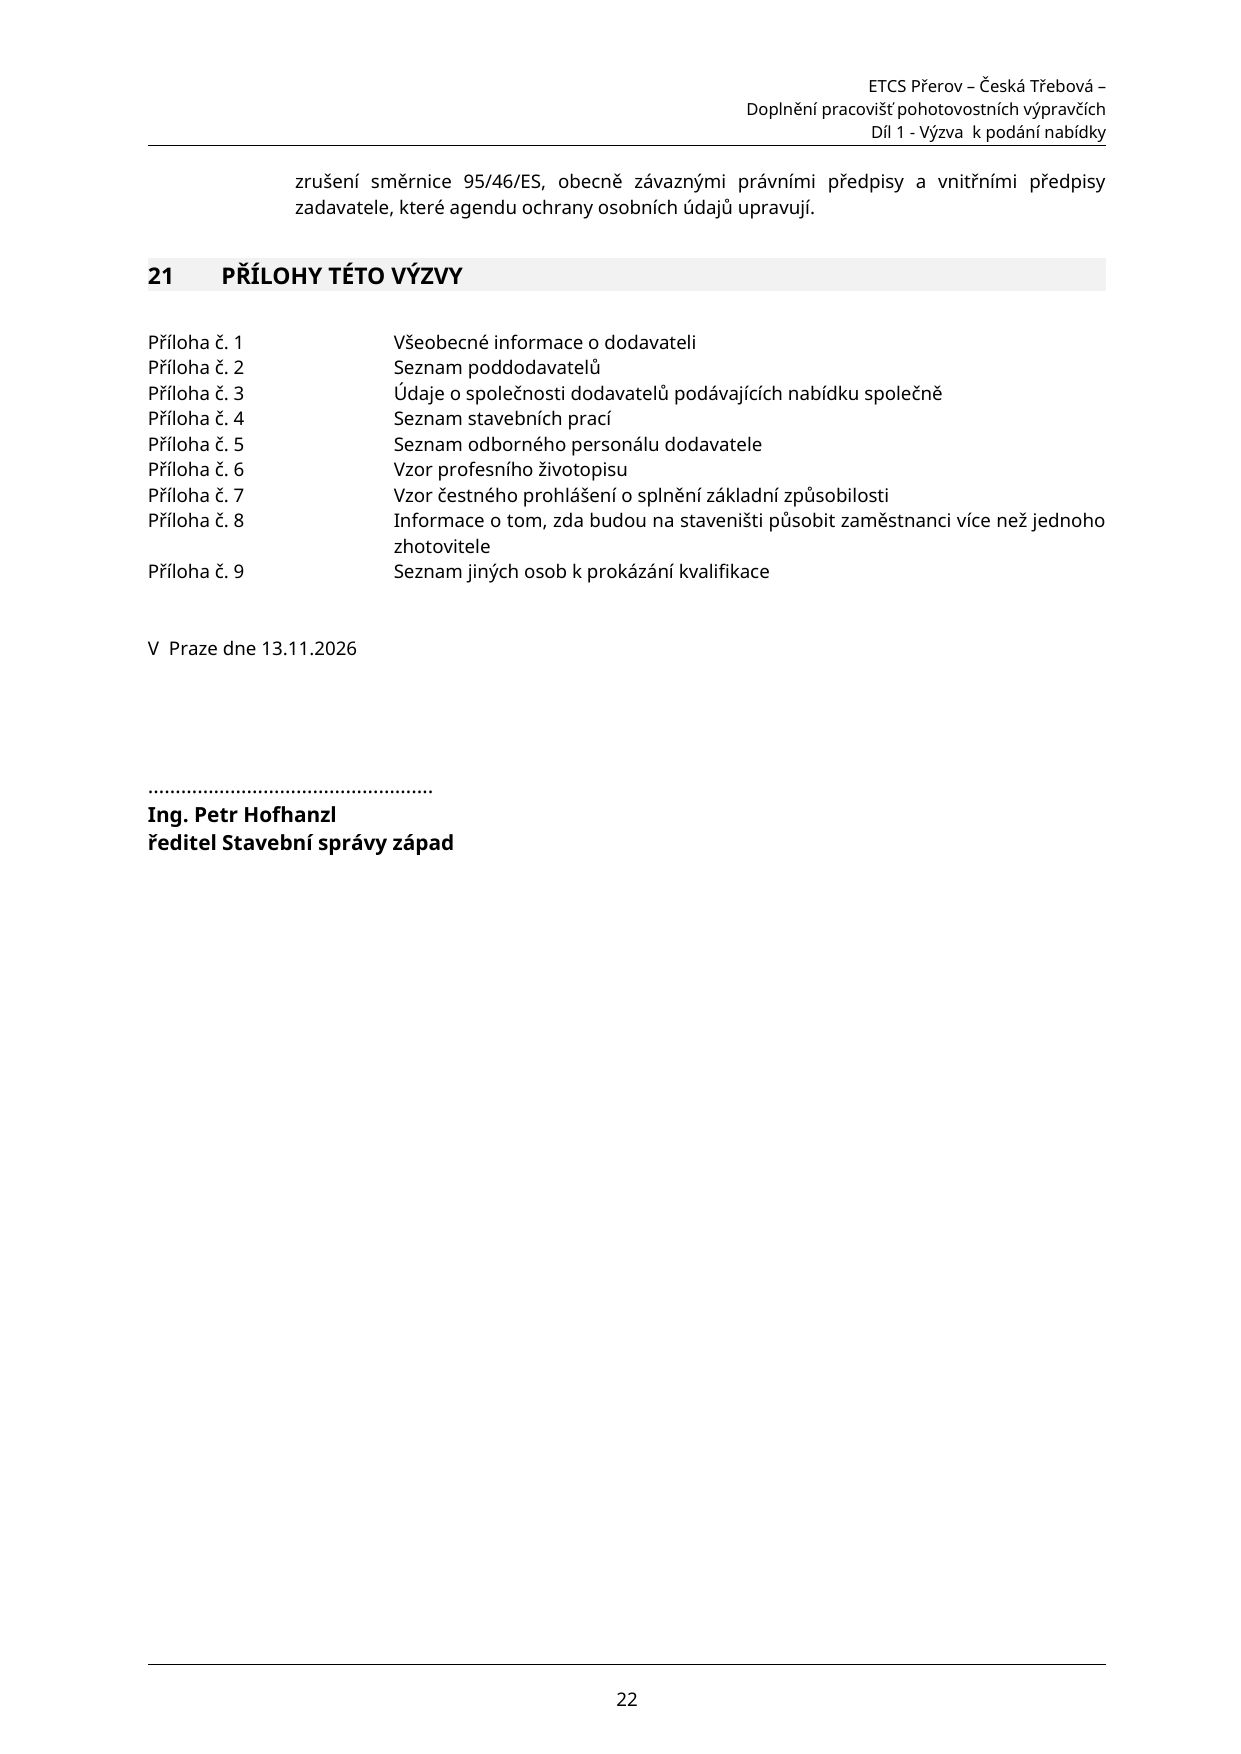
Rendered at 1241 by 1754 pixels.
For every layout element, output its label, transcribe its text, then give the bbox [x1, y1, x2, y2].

table_cell Seznam stavebních prací [382, 406, 1117, 431]
table_cell Příloha č. 2 [136, 355, 382, 380]
table_cell Seznam jiných osob k prokázání kvalifikace [382, 559, 1117, 584]
subtitle PŘÍLOHY TÉTO VÝZVY [148, 258, 1106, 291]
table_cell Příloha č. 7 [136, 482, 382, 508]
table_cell Seznam poddodavatelů [382, 355, 1117, 380]
table_cell Příloha č. 8 [136, 508, 382, 559]
table_cell Informace o tom, zda budou na staveništi působit zaměstnanci více než jednoho zhotovitele [382, 508, 1117, 559]
table_cell Příloha č. 4 [136, 406, 382, 431]
table_cell Ing. Petr Hofhanzl [136, 800, 1117, 828]
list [222, 168, 1106, 219]
table_cell ředitel Stavební správy západ [136, 829, 1117, 857]
table_cell Příloha č. 9 [136, 559, 382, 584]
table_cell Seznam odborného personálu dodavatele [382, 431, 1117, 457]
table_cell Vzor čestného prohlášení o splnění základní způsobilosti [382, 482, 1117, 508]
table_header ……………………………………………. [136, 772, 1117, 800]
table_cell Vzor profesního životopisu [382, 457, 1117, 482]
table_header Příloha č. 1 [136, 304, 382, 354]
text V Praze dne 01.10.2019 [148, 635, 1106, 661]
table_header Všeobecné informace o dodavateli [382, 304, 1117, 354]
table_cell Příloha č. 6 [136, 457, 382, 482]
table_cell Příloha č. 5 [136, 431, 382, 457]
table_cell Příloha č. 3 [136, 380, 382, 406]
table_cell Údaje o společnosti dodavatelů podávajících nabídku společně [382, 380, 1117, 406]
